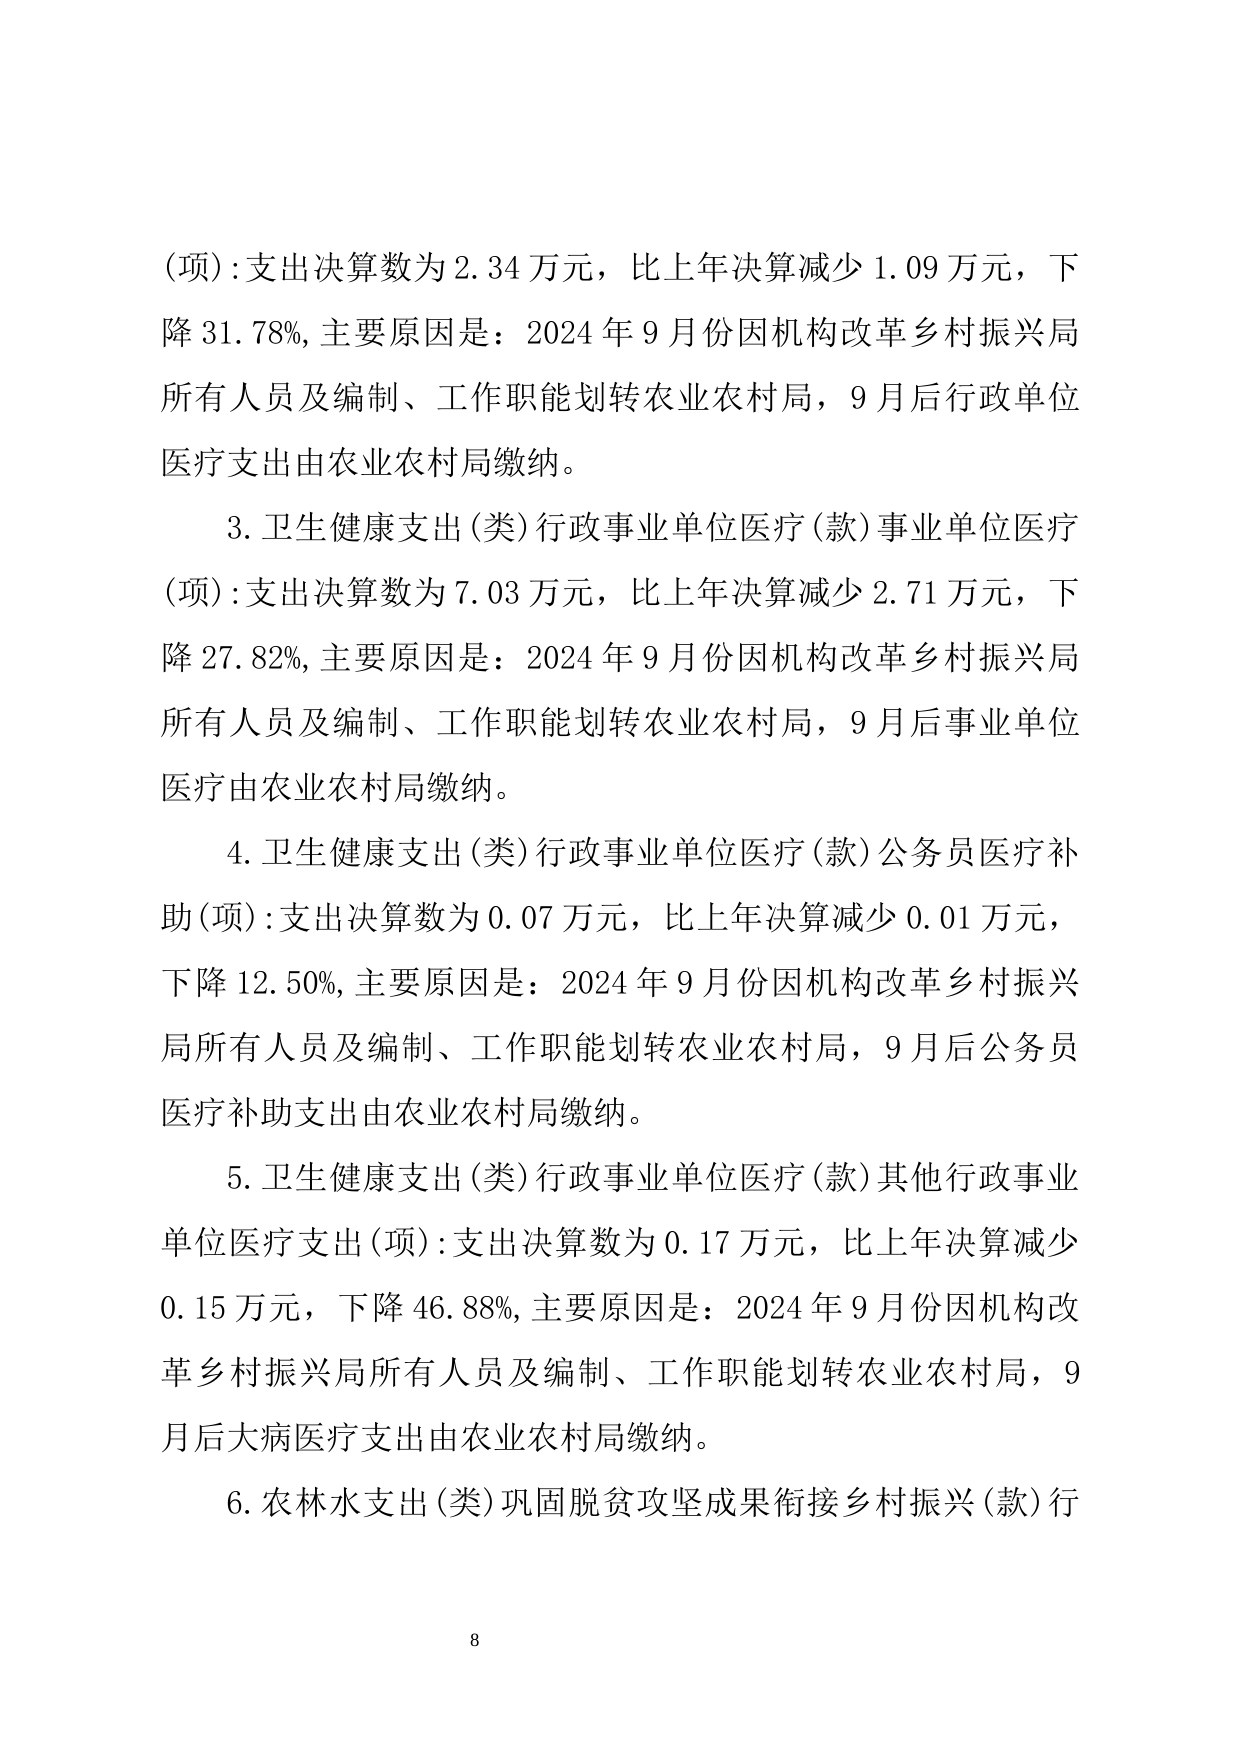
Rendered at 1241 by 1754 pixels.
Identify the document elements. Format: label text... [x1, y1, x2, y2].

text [159, 1468, 1081, 1533]
text 5.卫生健康支出(类)行政事业单位医疗(款)其他行政事业单位医疗支出(项):支出决算数为0.17万元，比上年决算减少0.15万元，下降46.88%,主要原因是：2024年9月份因机构改革乡村振兴局所有人员及编制、工作职能划转农业农村局，9月后大病医疗支出由农业农村局缴纳。 [159, 1143, 1081, 1468]
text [159, 233, 1081, 493]
text 3.卫生健康支出(类)行政事业单位医疗(款)事业单位医疗(项):支出决算数为7.03万元，比上年决算减少2.71万元，下降27.82%,主要原因是：2024年9月份因机构改革乡村振兴局所有人员及编制、工作职能划转农业农村局，9月后事业单位医疗由农业农村局缴纳。 [159, 493, 1081, 818]
text 4.卫生健康支出(类)行政事业单位医疗(款)公务员医疗补助(项):支出决算数为0.07万元，比上年决算减少0.01万元，下降12.50%,主要原因是：2024年9月份因机构改革乡村振兴局所有人员及编制、工作职能划转农业农村局，9月后公务员医疗补助支出由农业农村局缴纳。 [159, 818, 1081, 1143]
